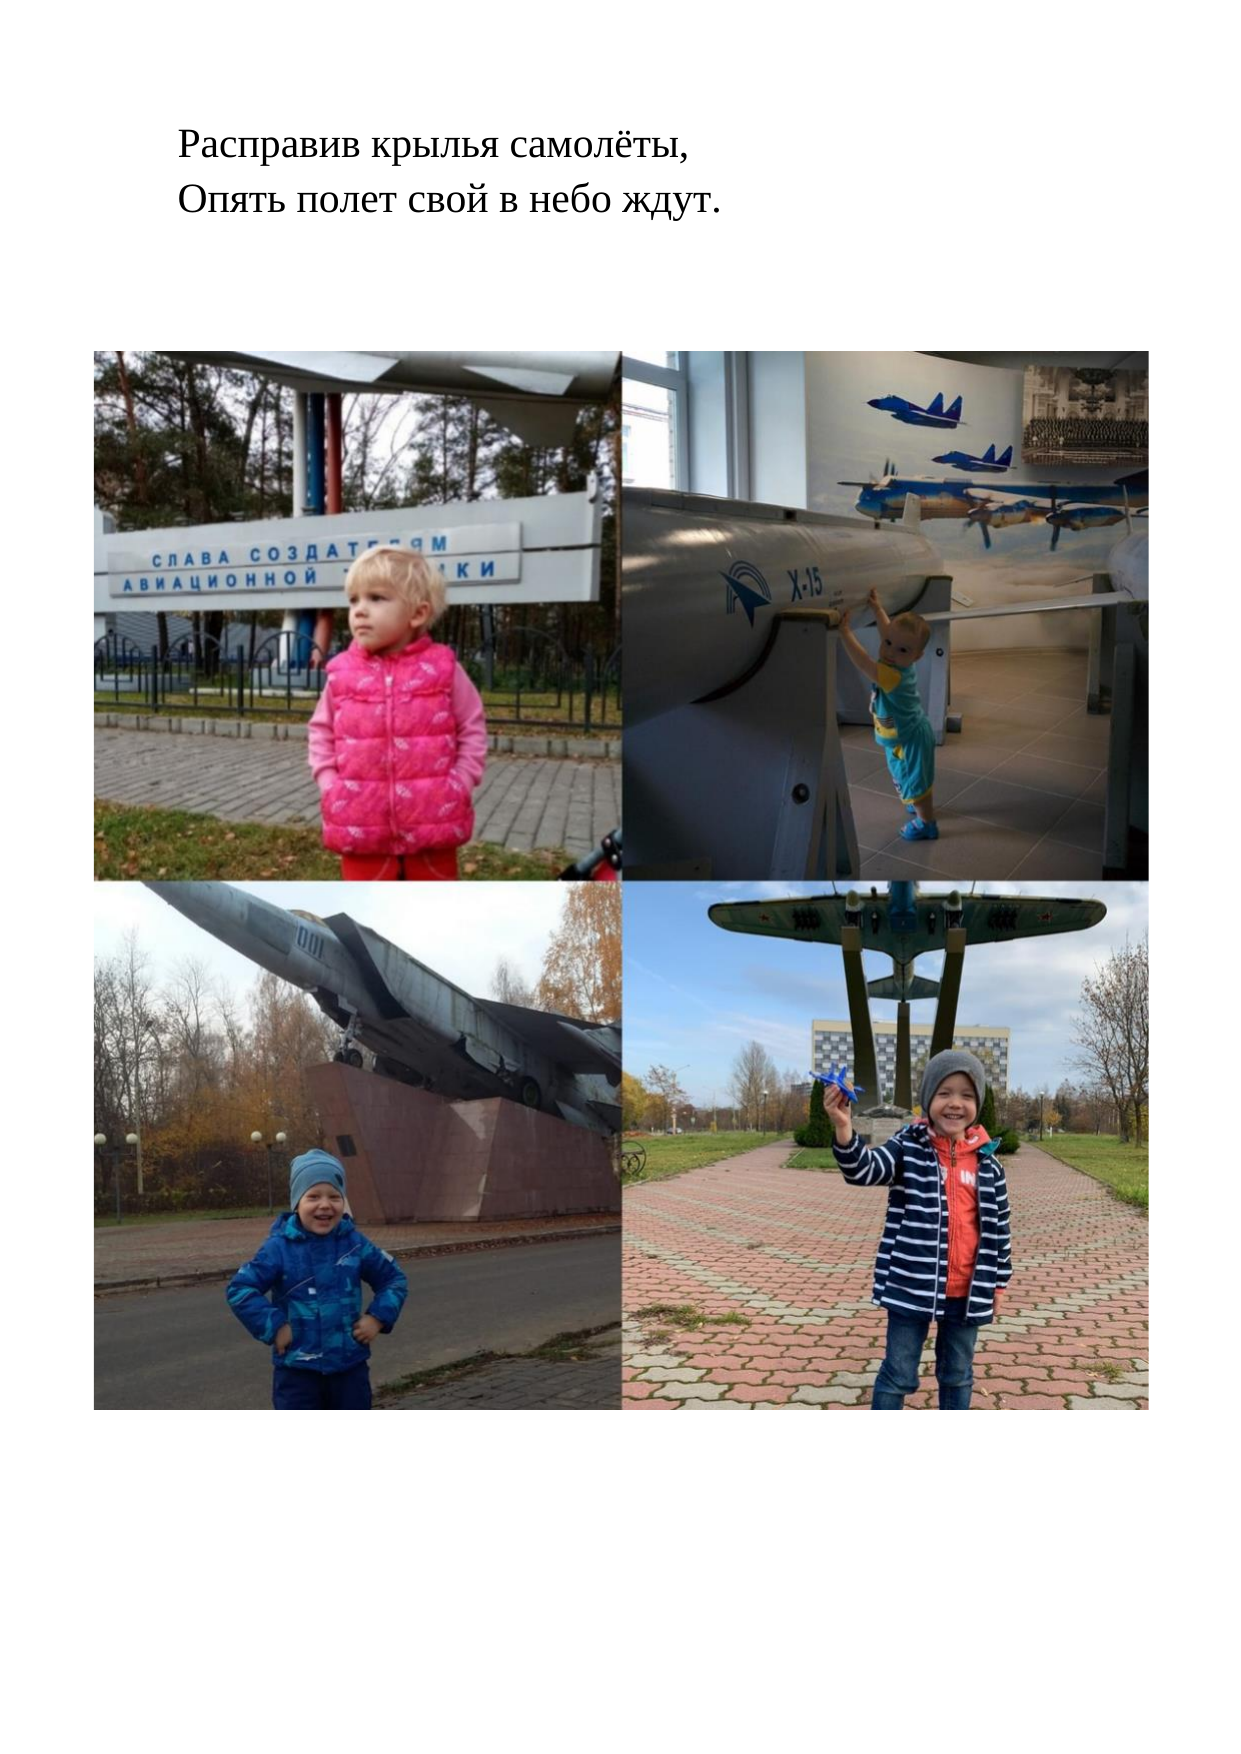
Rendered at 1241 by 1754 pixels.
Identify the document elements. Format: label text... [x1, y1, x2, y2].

picture [92, 351, 1148, 1407]
text Расправив крылья самолёты, Опять полет свой в небо ждут. [177, 118, 1152, 221]
